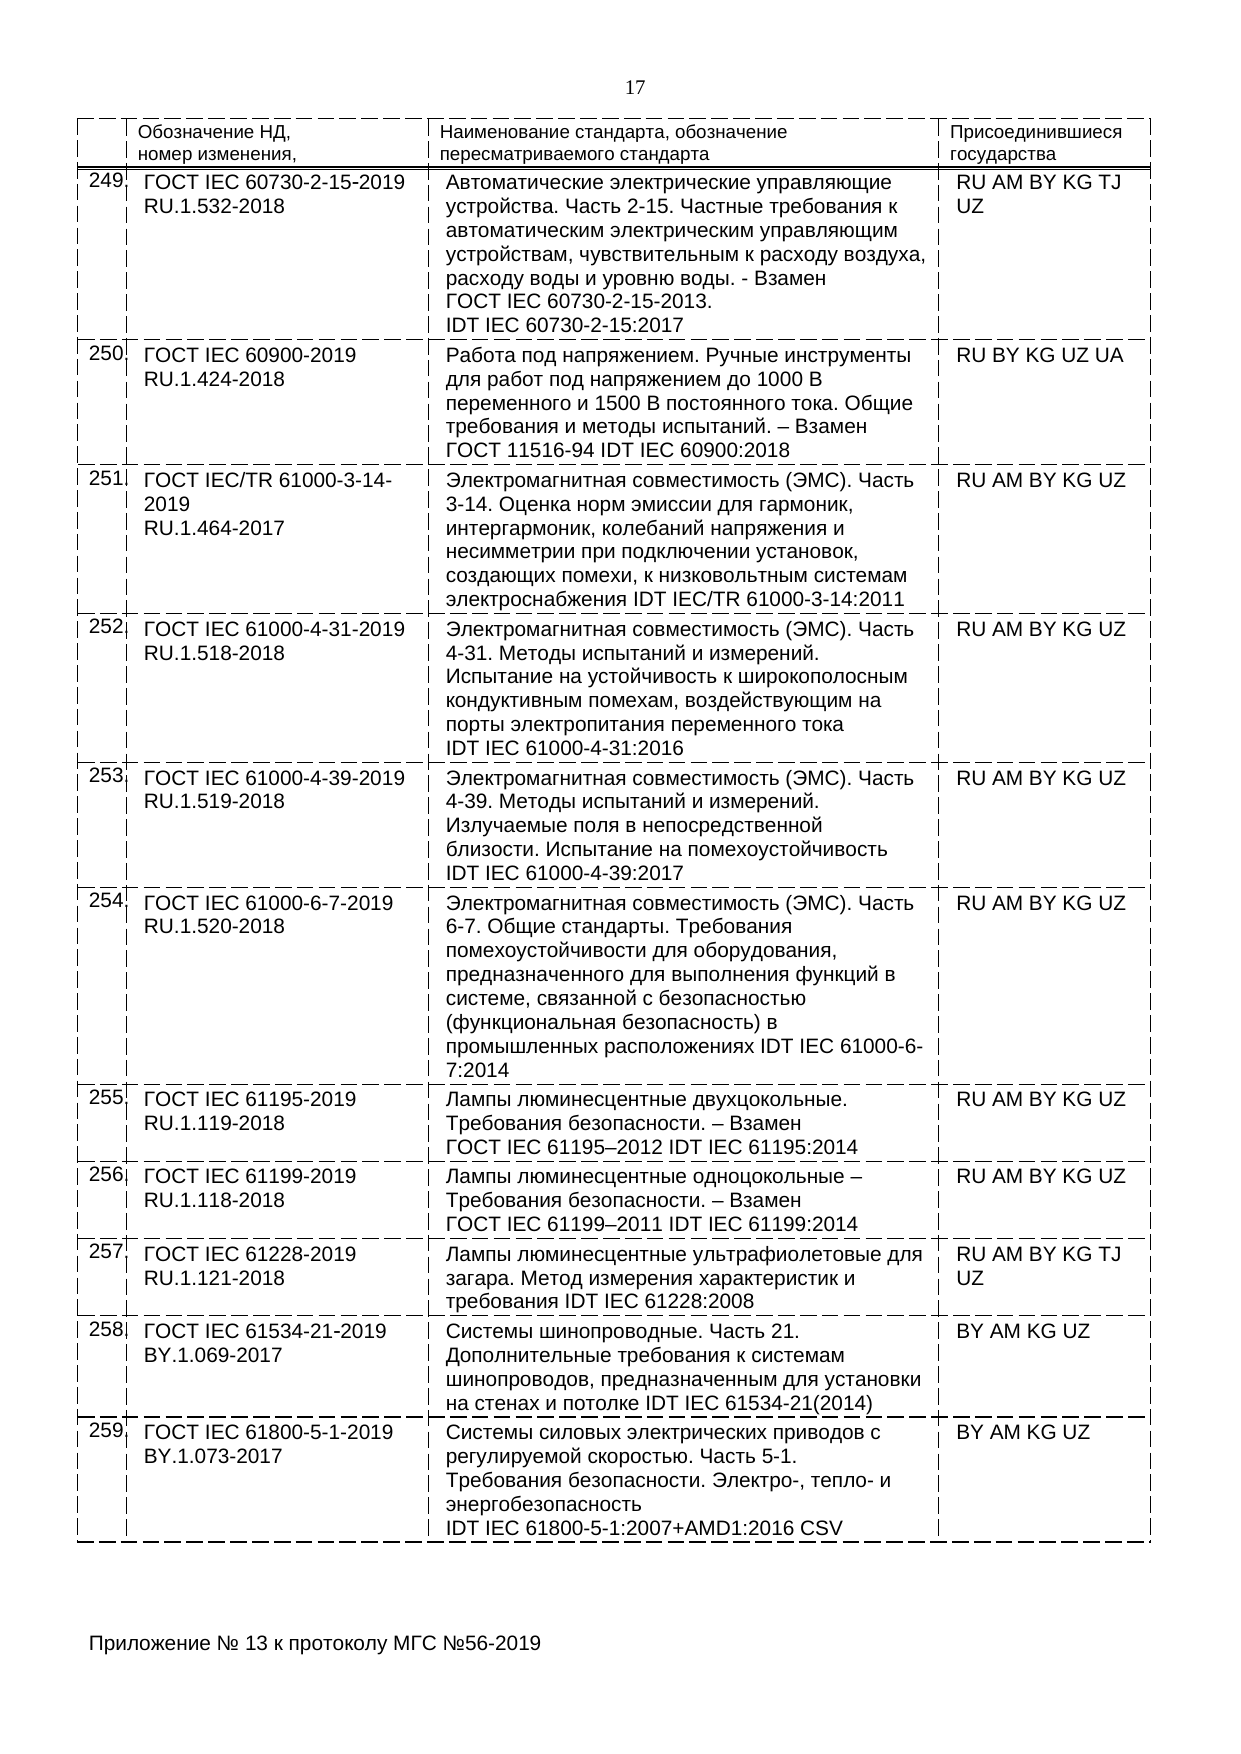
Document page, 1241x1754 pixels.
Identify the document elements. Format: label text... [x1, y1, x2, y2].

table_cell Лампы люминесцентные ультрафиолетовые для загара. Метод измерения характеристик и требования IDT IEC 61228:2008 [428, 1238, 939, 1315]
table_cell [78, 887, 126, 1084]
table_cell RU AM BY KG UZ [939, 613, 1150, 762]
table_cell ГОСТ IEC 60900-2019 RU.1.424-2018 [126, 339, 428, 464]
table_cell [78, 464, 126, 613]
table_cell Электромагнитная совместимость (ЭМС). Часть 4-31. Методы испытаний и измерений. Испытание на устойчивость к широкополосным кондуктивным помехам, воздействующим на порты электропитания переменного тока IDT IEC 61000-4-31:2016 [428, 613, 939, 762]
table_cell Системы шинопроводные. Часть 21. Дополнительные требования к системам шинопроводов, предназначенным для установки на стенах и потолке IDT IEC 61534-21(2014) [428, 1315, 939, 1416]
table_cell Системы силовых электрических приводов с регулируемой скоростью. Часть 5-1. Требования безопасности. Электро-, тепло- и энергобезопасность IDT IEC 61800-5-1:2007+AMD1:2016 CSV [428, 1416, 939, 1541]
table_cell ГОСТ IEC 61000-4-39-2019 RU.1.519-2018 [126, 762, 428, 887]
table_cell [78, 1084, 126, 1161]
table_cell Автоматические электрические управляющие устройства. Часть 2-15. Частные требования к автоматическим электрическим управляющим устройствам, чувствительным к расходу воздуха, расходу воды и уровню воды. - Взамен ГОСТ IEC 60730-2-15-2013. IDT IEC 60730-2-15:2017 [428, 170, 939, 339]
table_cell RU AM BY KG UZ [939, 762, 1150, 887]
table_cell Лампы люминесцентные двухцокольные. Требования безопасности. – Взамен ГОСТ IEC 61195–2012 IDT IEC 61195:2014 [428, 1084, 939, 1161]
table_cell BY AM KG UZ [939, 1315, 1150, 1416]
table_header Обозначение НД, номер изменения, [126, 118, 428, 166]
table_cell ГОСТ IEC 61228-2019 RU.1.121-2018 [126, 1238, 428, 1315]
table_cell RU AM BY KG UZ [939, 887, 1150, 1084]
table_header Наименование стандарта, обозначение пересматриваемого стандарта [428, 118, 939, 166]
table_cell [78, 1416, 126, 1541]
table_cell [78, 170, 126, 339]
table_cell RU AM BY KG UZ [939, 1161, 1150, 1238]
table_cell Электромагнитная совместимость (ЭМС). Часть 6-7. Общие стандарты. Требования помехоустойчивости для оборудования, предназначенного для выполнения функций в системе, связанной с безопасностью (функциональная безопасность) в промышленных расположениях IDT IEC 61000-6-7:2014 [428, 887, 939, 1084]
table_cell ГОСТ IEC 60730-2-152019 RU.1.532-2018 [126, 170, 428, 339]
table_header [78, 118, 126, 166]
table_cell RU AM BY KG UZ [939, 1084, 1150, 1161]
table_cell [78, 1315, 126, 1416]
table_cell RU AM BY KG TJ UZ [939, 1238, 1150, 1315]
table_cell Электромагнитная совместимость (ЭМС). Часть 4-39. Методы испытаний и измерений. Излучаемые поля в непосредственной близости. Испытание на помехоустойчивость IDT IEC 61000-4-39:2017 [428, 762, 939, 887]
table_cell Работа под напряжением. Ручные инструменты для работ под напряжением до 1000 В переменного и 1500 В постоянного тока. Общие требования и методы испытаний. – Взамен ГОСТ 11516-94 IDT IEC 60900:2018 [428, 339, 939, 464]
table_cell RU AM BY KG TJ UZ [939, 170, 1150, 339]
table_cell RU BY KG UZ UA [939, 339, 1150, 464]
table_cell Электромагнитная совместимость (ЭМС). Часть 3-14. Оценка норм эмиссии для гармоник, интергармоник, колебаний напряжения и несимметрии при подключении установок, создающих помехи, к низковольтным системам электроснабжения IDT IEC/TR 61000-3-14:2011 [428, 464, 939, 613]
table_cell ГОСТ IEC 61800-5-1-2019 BY.1.073-2017 [126, 1416, 428, 1541]
table_cell [78, 613, 126, 762]
table_cell [78, 1238, 126, 1315]
table_cell Лампы люминесцентные одноцокольные – Требования безопасности. – Взамен ГОСТ IEC 61199–2011 IDT IEC 61199:2014 [428, 1161, 939, 1238]
table_cell ГОСТ IEC 61199-2019 RU.1.118-2018 [126, 1161, 428, 1238]
table_cell [78, 762, 126, 887]
table_cell [78, 339, 126, 464]
table_cell ГОСТ IEC 61000-6-7-2019 RU.1.520-2018 [126, 887, 428, 1084]
table_cell [78, 1161, 126, 1238]
table_header Присоединившиеся государства [939, 118, 1150, 166]
table_cell ГОСТ IEC/TR 61000-3-14-2019 RU.1.464-2017 [126, 464, 428, 613]
table_cell RU AM BY KG UZ [939, 464, 1150, 613]
table_cell ГОСТ IEC 61195-2019 RU.1.119-2018 [126, 1084, 428, 1161]
table_cell BY AM KG UZ [939, 1416, 1150, 1541]
table_cell ГОСТ IEC 61000-4-31-2019 RU.1.518-2018 [126, 613, 428, 762]
table_cell ГОСТ IEC 61534-212019 BY.1.069-2017 [126, 1315, 428, 1416]
